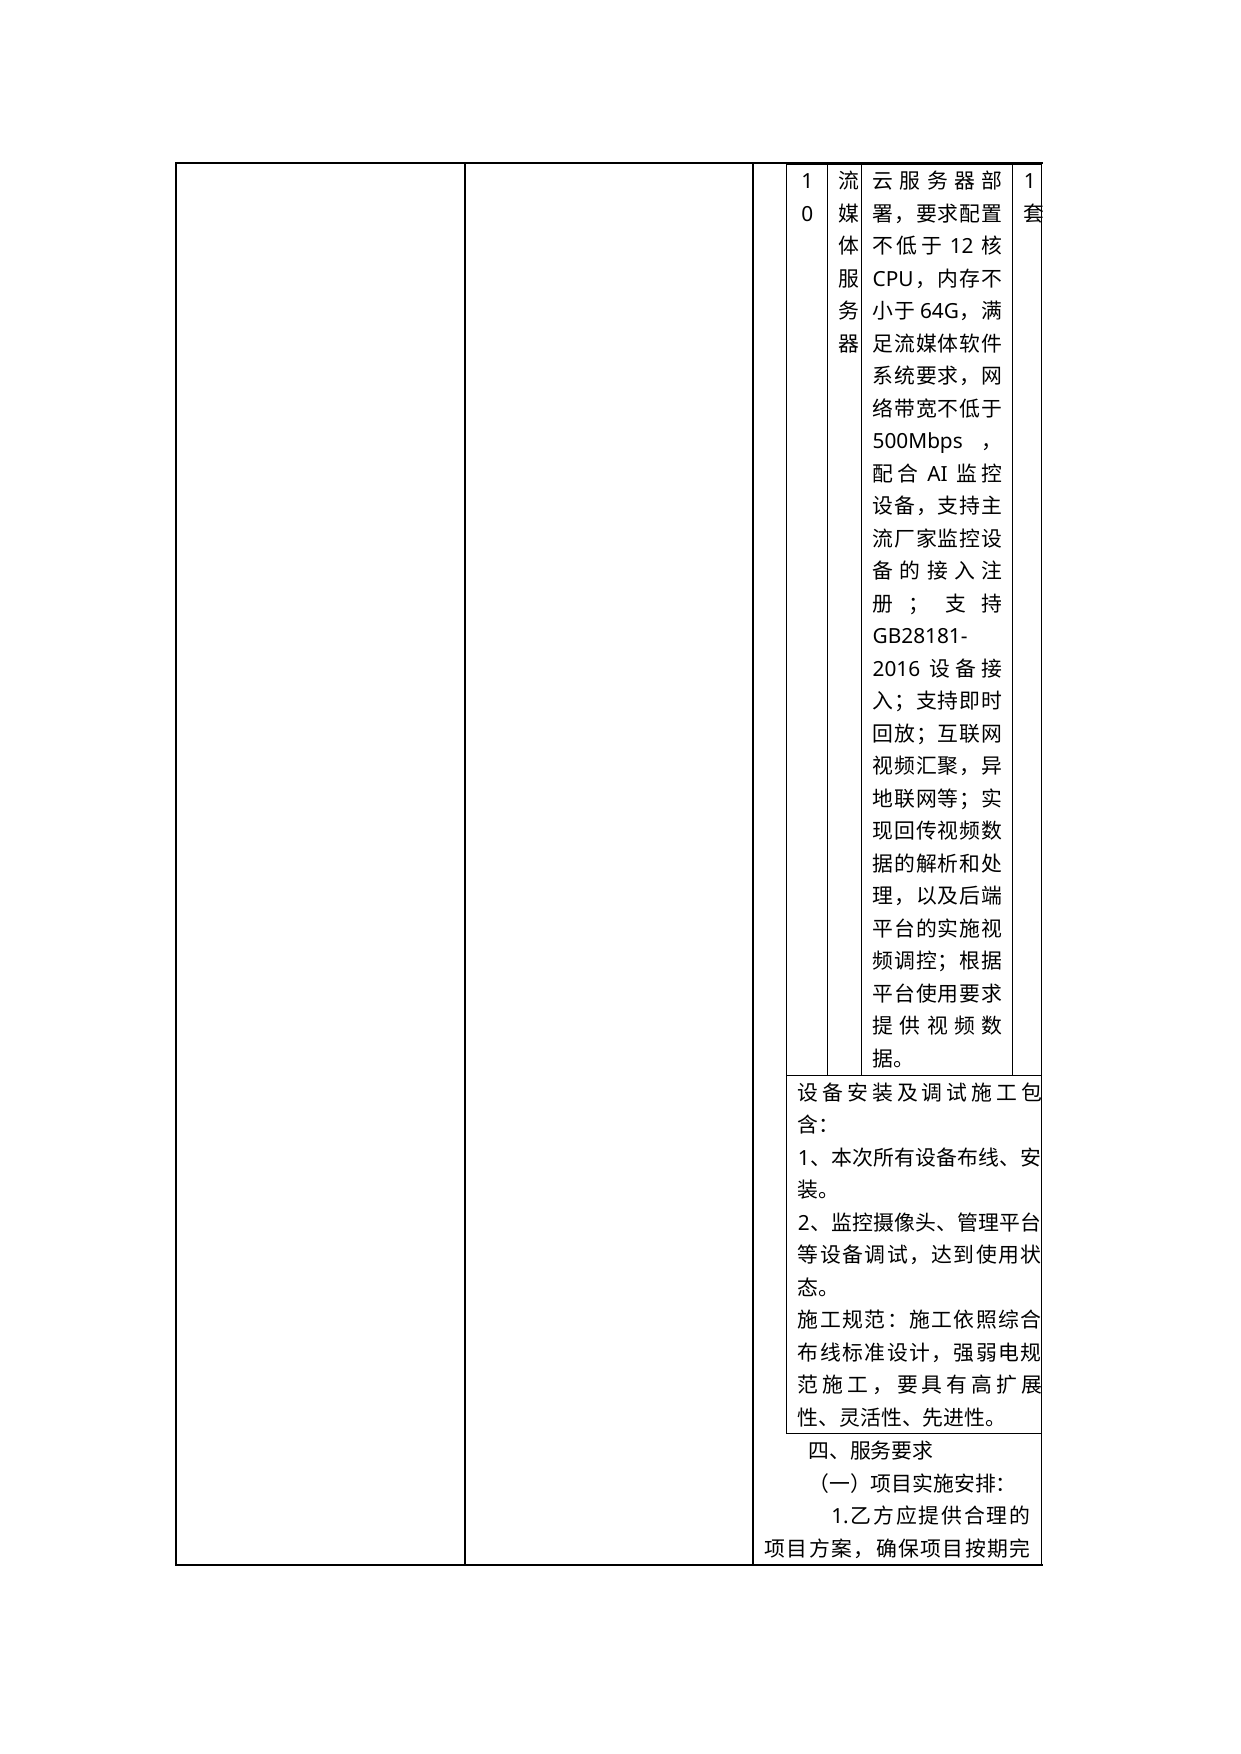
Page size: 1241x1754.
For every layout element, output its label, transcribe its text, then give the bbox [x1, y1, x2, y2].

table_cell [754, 164, 1041, 1564]
table_cell 1 [177, 164, 464, 1564]
table_cell [466, 164, 752, 1564]
